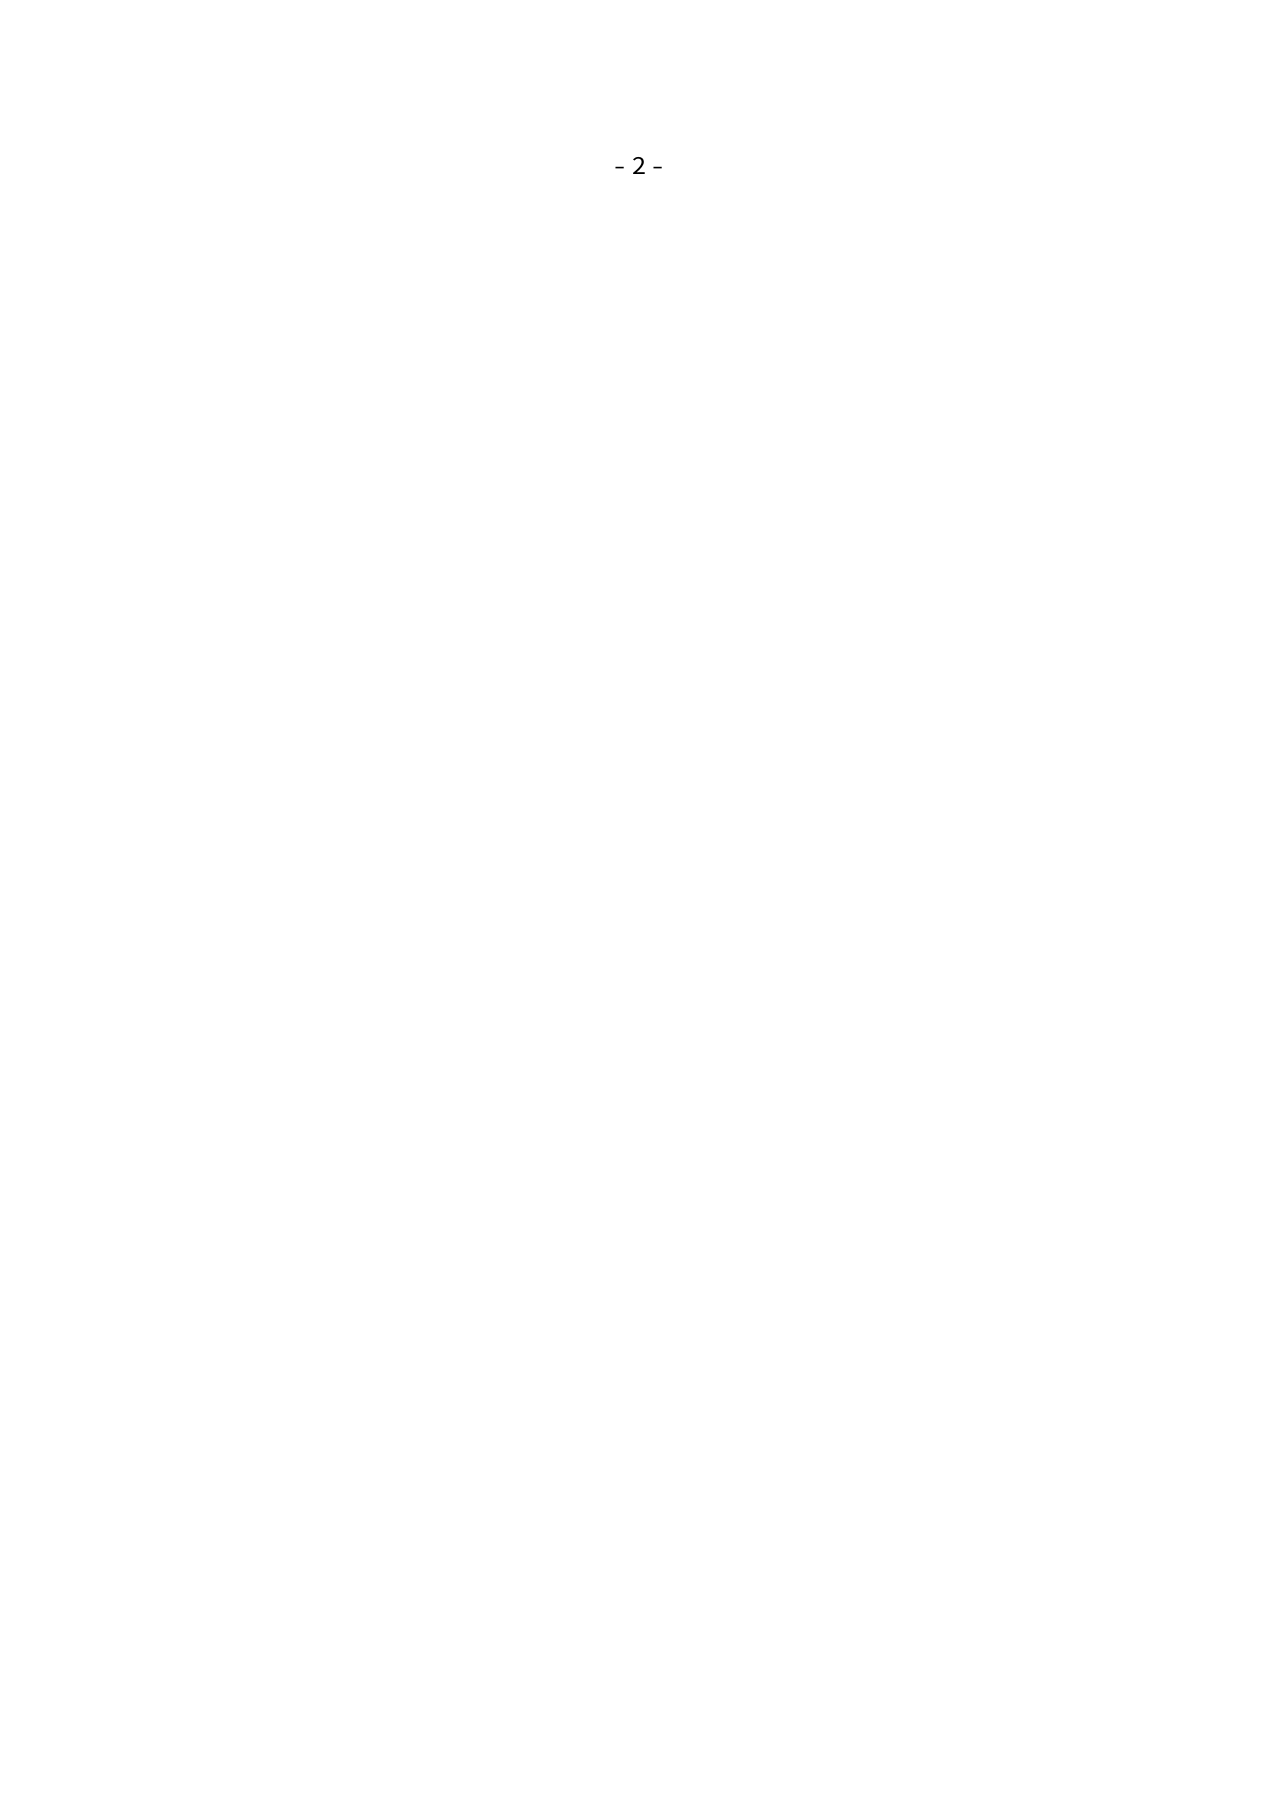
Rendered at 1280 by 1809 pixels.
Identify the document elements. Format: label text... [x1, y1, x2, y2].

text - 2 - [225, 148, 1052, 181]
